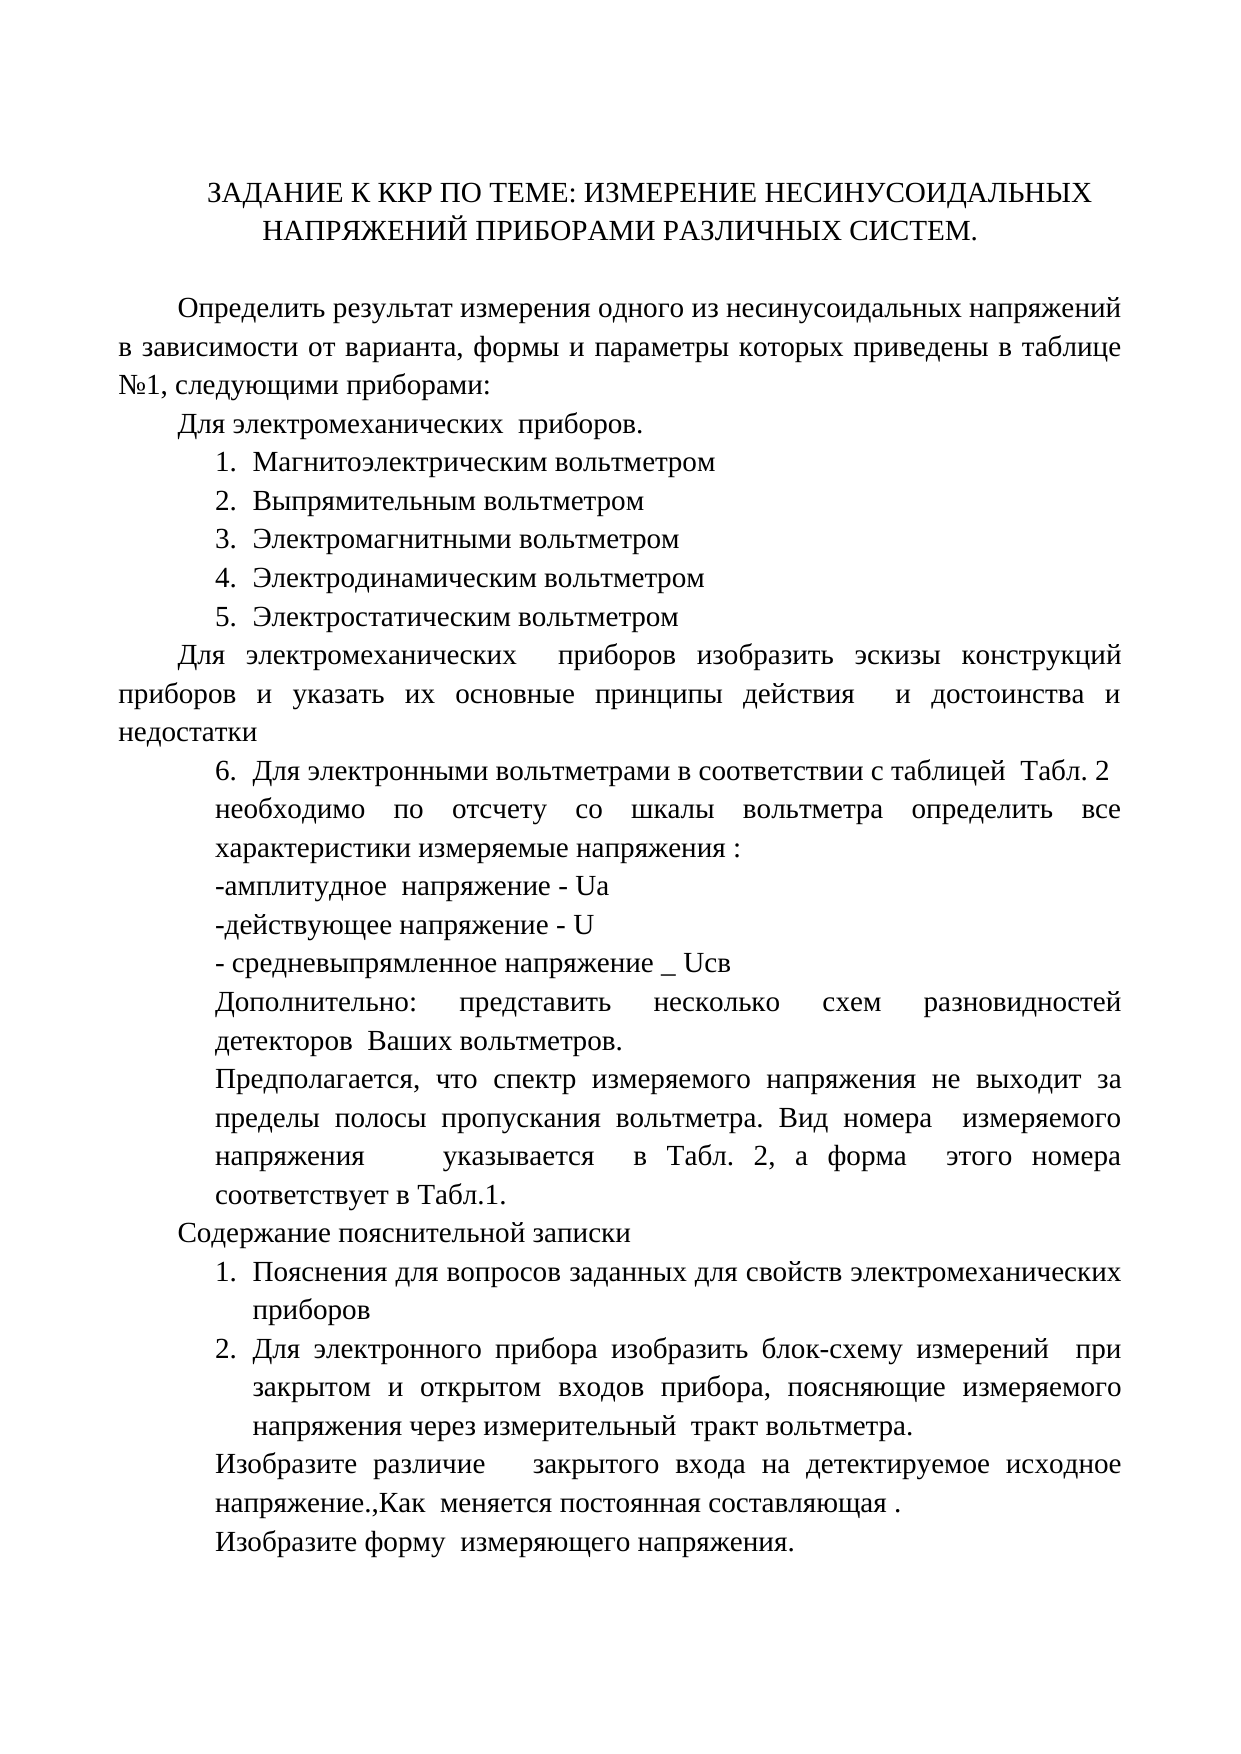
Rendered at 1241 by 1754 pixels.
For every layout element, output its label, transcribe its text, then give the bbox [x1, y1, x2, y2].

list - средневыпрямленное напряжение _ Uсв [215, 946, 1122, 979]
list Для электронного прибора изобразить блок-схему измерений при закрытом и открытом входов прибора, поясняющие измеряемого напряжения через измерительный тракт вольтметра. [215, 1331, 1122, 1442]
list Электростатическим вольтметром [215, 599, 1122, 632]
text Изобразите форму измеряющего напряжения. [215, 1524, 1122, 1557]
text Содержание пояснительной записки [177, 1215, 1122, 1249]
text Изобразите различие закрытого входа на детектируемое исходное напряжение.,Как меняется постоянная составляющая . [215, 1447, 1122, 1519]
text ЗАДАНИЕ К ККР ПО ТЕМЕ: ИЗМЕРЕНИЕ НЕСИНУСОИДАЛЬНЫХ НАПРЯЖЕНИЙ ПРИБОРАМИ РАЗЛИЧНЫХ СИСТЕМ. [118, 175, 1122, 247]
list Магнитоэлектрическим вольтметром [215, 444, 1122, 478]
list Электродинамическим вольтметром [215, 560, 1122, 594]
list Для электронными вольтметрами в соответствии с таблицей Табл. 2 [215, 753, 1122, 786]
list -действующее напряжение - U [215, 907, 1122, 941]
list Дополнительно: представить несколько схем разновидностей детекторов Ваших вольтметров. [215, 984, 1122, 1056]
text Для электромеханических приборов изобразить эскизы конструкций приборов и указать их основные принципы действия и достоинства и недостатки [118, 637, 1122, 748]
text Для электромеханических приборов. [118, 406, 1122, 439]
list Электромагнитными вольтметром [215, 522, 1122, 555]
list необходимо по отсчету со шкалы вольтметра определить все характеристики измеряемые напряжения : [215, 791, 1122, 863]
list Предполагается, что спектр измеряемого напряжения не выходит за пределы полосы пропускания вольтметра. Вид номера измеряемого напряжения указывается в Табл. 2, а форма этого номера соответствует в Табл.1. [215, 1061, 1122, 1210]
list -амплитудное напряжение - Uа [215, 868, 1122, 902]
list Пояснения для вопросов заданных для свойств электромеханических приборов [215, 1254, 1122, 1326]
text Определить результат измерения одного из несинусоидальных напряжений в зависимости от варианта, формы и параметры которых приведены в таблице №1, следующими приборами: [118, 290, 1122, 401]
list Выпрямительным вольтметром [215, 483, 1122, 517]
